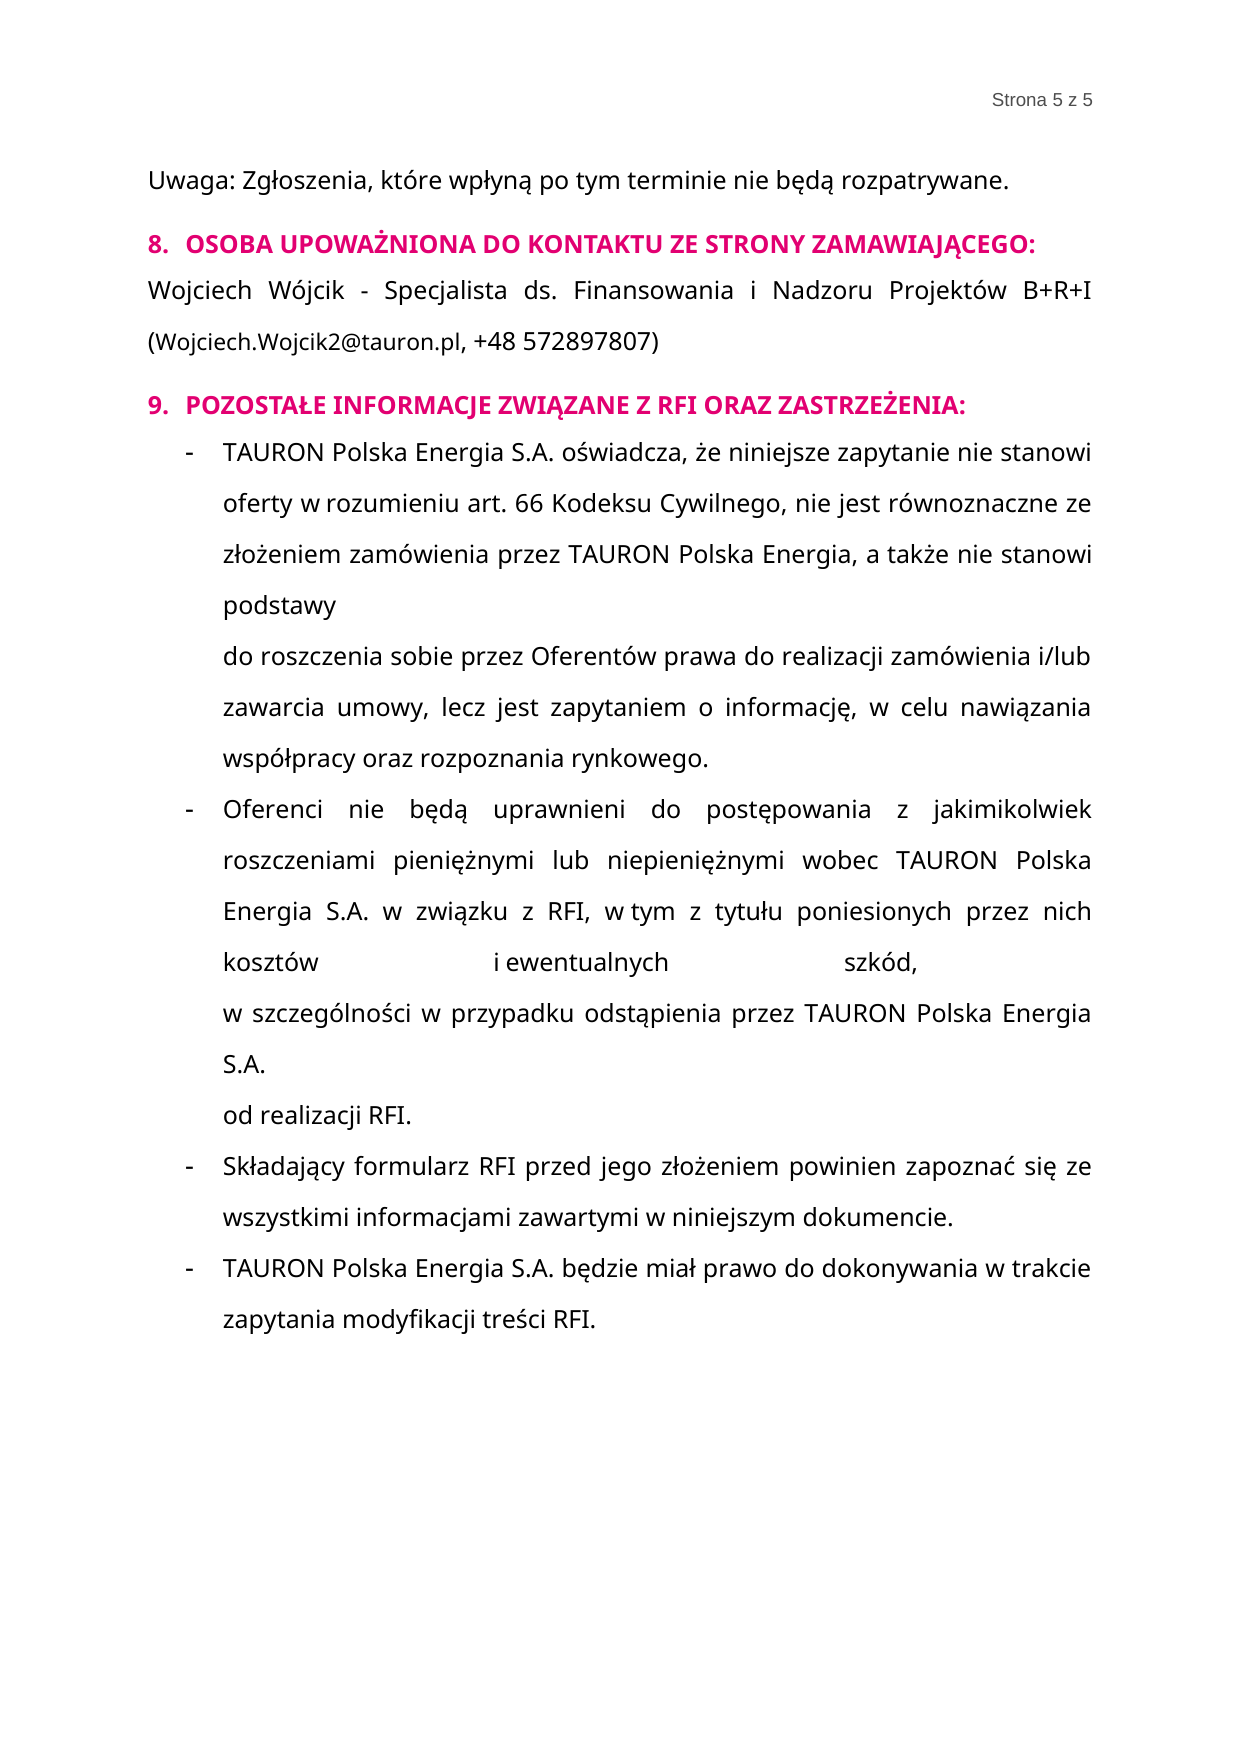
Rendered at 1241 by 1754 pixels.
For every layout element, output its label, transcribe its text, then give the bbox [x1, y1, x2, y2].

list Oferenci nie będą uprawnieni do postępowania z jakimikolwiek roszczeniami pieniężnymi lub niepieniężnymi wobec TAURON Polska Energia S.A. w związku z RFI, w tym z tytułu poniesionych przez nich kosztów i ewentualnych szkód, w szczególności w przypadku odstąpienia przez TAURON Polska Energia S.A. od realizacji RFI. [185, 791, 1093, 1132]
text OSOBA UPOWAŻNIONA DO KONTAKTU ZE STRONY ZAMAWIAJĄCEGO: [148, 226, 1093, 261]
list TAURON Polska Energia S.A. będzie miał prawo do dokonywania w trakcie zapytania modyfikacji treści RFI. [185, 1251, 1093, 1336]
list Składający formularz RFI przed jego złożeniem powinien zapoznać się ze wszystkimi informacjami zawartymi w niniejszym dokumencie. [185, 1149, 1093, 1234]
text POZOSTAŁE INFORMACJE ZWIĄZANE Z RFI ORAZ ZASTRZEŻENIA: [148, 388, 1093, 422]
text Wojciech Wójcik - Specjalista ds. Finansowania i Nadzoru Projektów B+R+I (Wojciech.Wojcik2@tauron.pl, +48 572897807) [148, 273, 1093, 358]
text Uwaga: Zgłoszenia, które wpłyną po tym terminie nie będą rozpatrywane. [148, 163, 1093, 197]
list TAURON Polska Energia S.A. oświadcza, że niniejsze zapytanie nie stanowi oferty w rozumieniu art. 66 Kodeksu Cywilnego, nie jest równoznaczne ze złożeniem zamówienia przez TAURON Polska Energia, a także nie stanowi podstawy do roszczenia sobie przez Oferentów prawa do realizacji zamówienia i/lub zawarcia umowy, lecz jest zapytaniem o informację, w celu nawiązania współpracy oraz rozpoznania rynkowego. [185, 434, 1093, 774]
